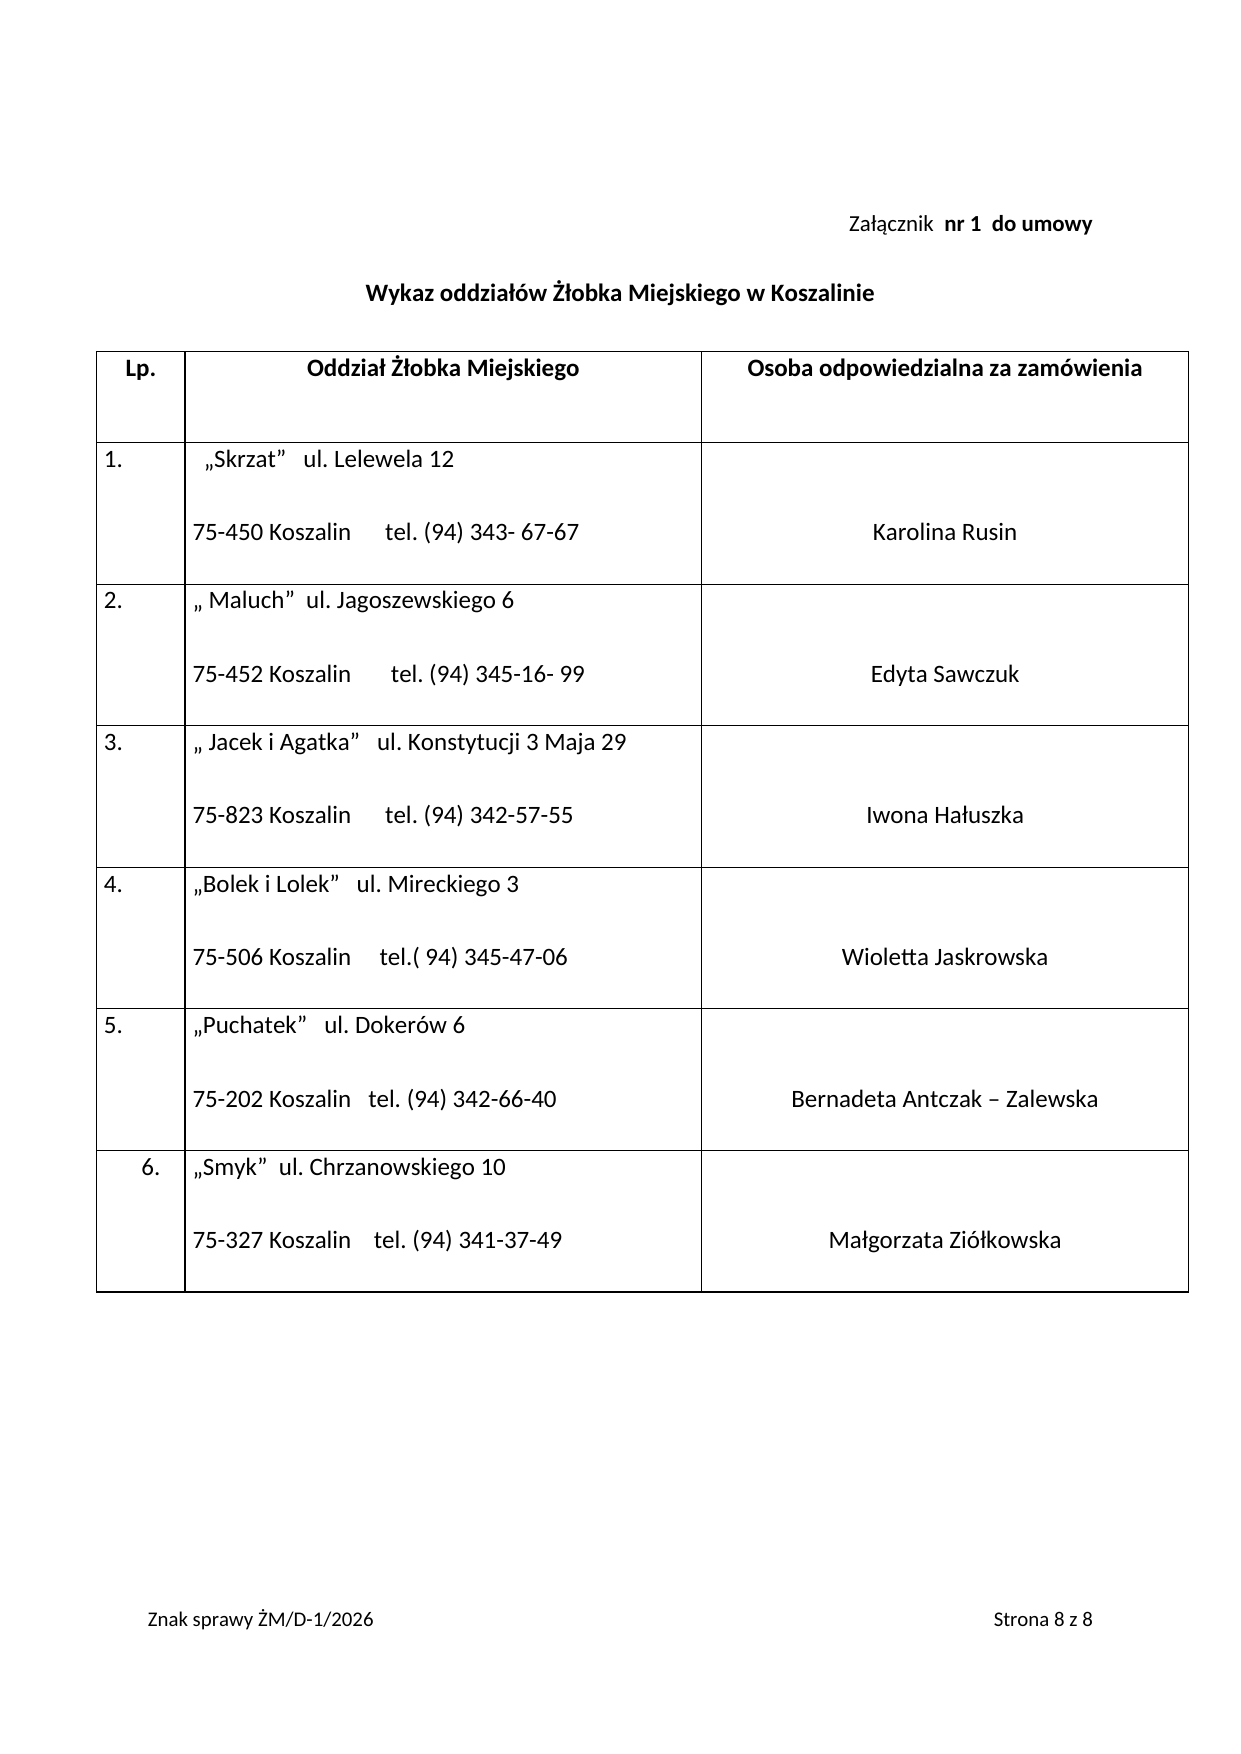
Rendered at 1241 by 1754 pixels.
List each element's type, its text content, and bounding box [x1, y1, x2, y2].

table_cell Wioletta Jaskrowska [702, 868, 1188, 1008]
table_cell „Skrzat” ul. Lelewela 12 75-450 Koszalin tel. (94) 343- 67-67 [186, 443, 701, 583]
table_cell Małgorzata Ziółkowska [702, 1151, 1188, 1291]
table_cell 2. [97, 585, 184, 725]
table_cell 3. [97, 726, 184, 867]
table_header Oddział Żłobka Miejskiego [186, 352, 701, 442]
table_cell 6. [97, 1151, 184, 1291]
table_header Osoba odpowiedzialna za zamówienia [702, 352, 1188, 442]
text Załącznik nr 1 do umowy [148, 209, 1093, 237]
table_cell „ Maluch” ul. Jagoszewskiego 6 75-452 Koszalin tel. (94) 345-16- 99 [186, 585, 701, 725]
table_cell 1. [97, 443, 184, 583]
table_cell Iwona Hałuszka [702, 726, 1188, 867]
table_cell 4. [97, 868, 184, 1008]
table_cell Edyta Sawczuk [702, 585, 1188, 725]
table_cell „Puchatek” ul. Dokerów 6 75-202 Koszalin tel. (94) 342-66-40 [186, 1009, 701, 1150]
table_cell 5. [97, 1009, 184, 1150]
table_cell „Bolek i Lolek” ul. Mireckiego 3 75-506 Koszalin tel.( 94) 345-47-06 [186, 868, 701, 1008]
text Wykaz oddziałów Żłobka Miejskiego w Koszalinie [148, 277, 1093, 308]
table_header Lp. [97, 352, 184, 442]
table_cell Karolina Rusin [702, 443, 1188, 583]
table_cell Bernadeta Antczak – Zalewska [702, 1009, 1188, 1150]
table_cell „Smyk” ul. Chrzanowskiego 10 75-327 Koszalin tel. (94) 341-37-49 [186, 1151, 701, 1291]
table_cell „ Jacek i Agatka” ul. Konstytucji 3 Maja 29 75-823 Koszalin tel. (94) 342-57-55 [186, 726, 701, 867]
